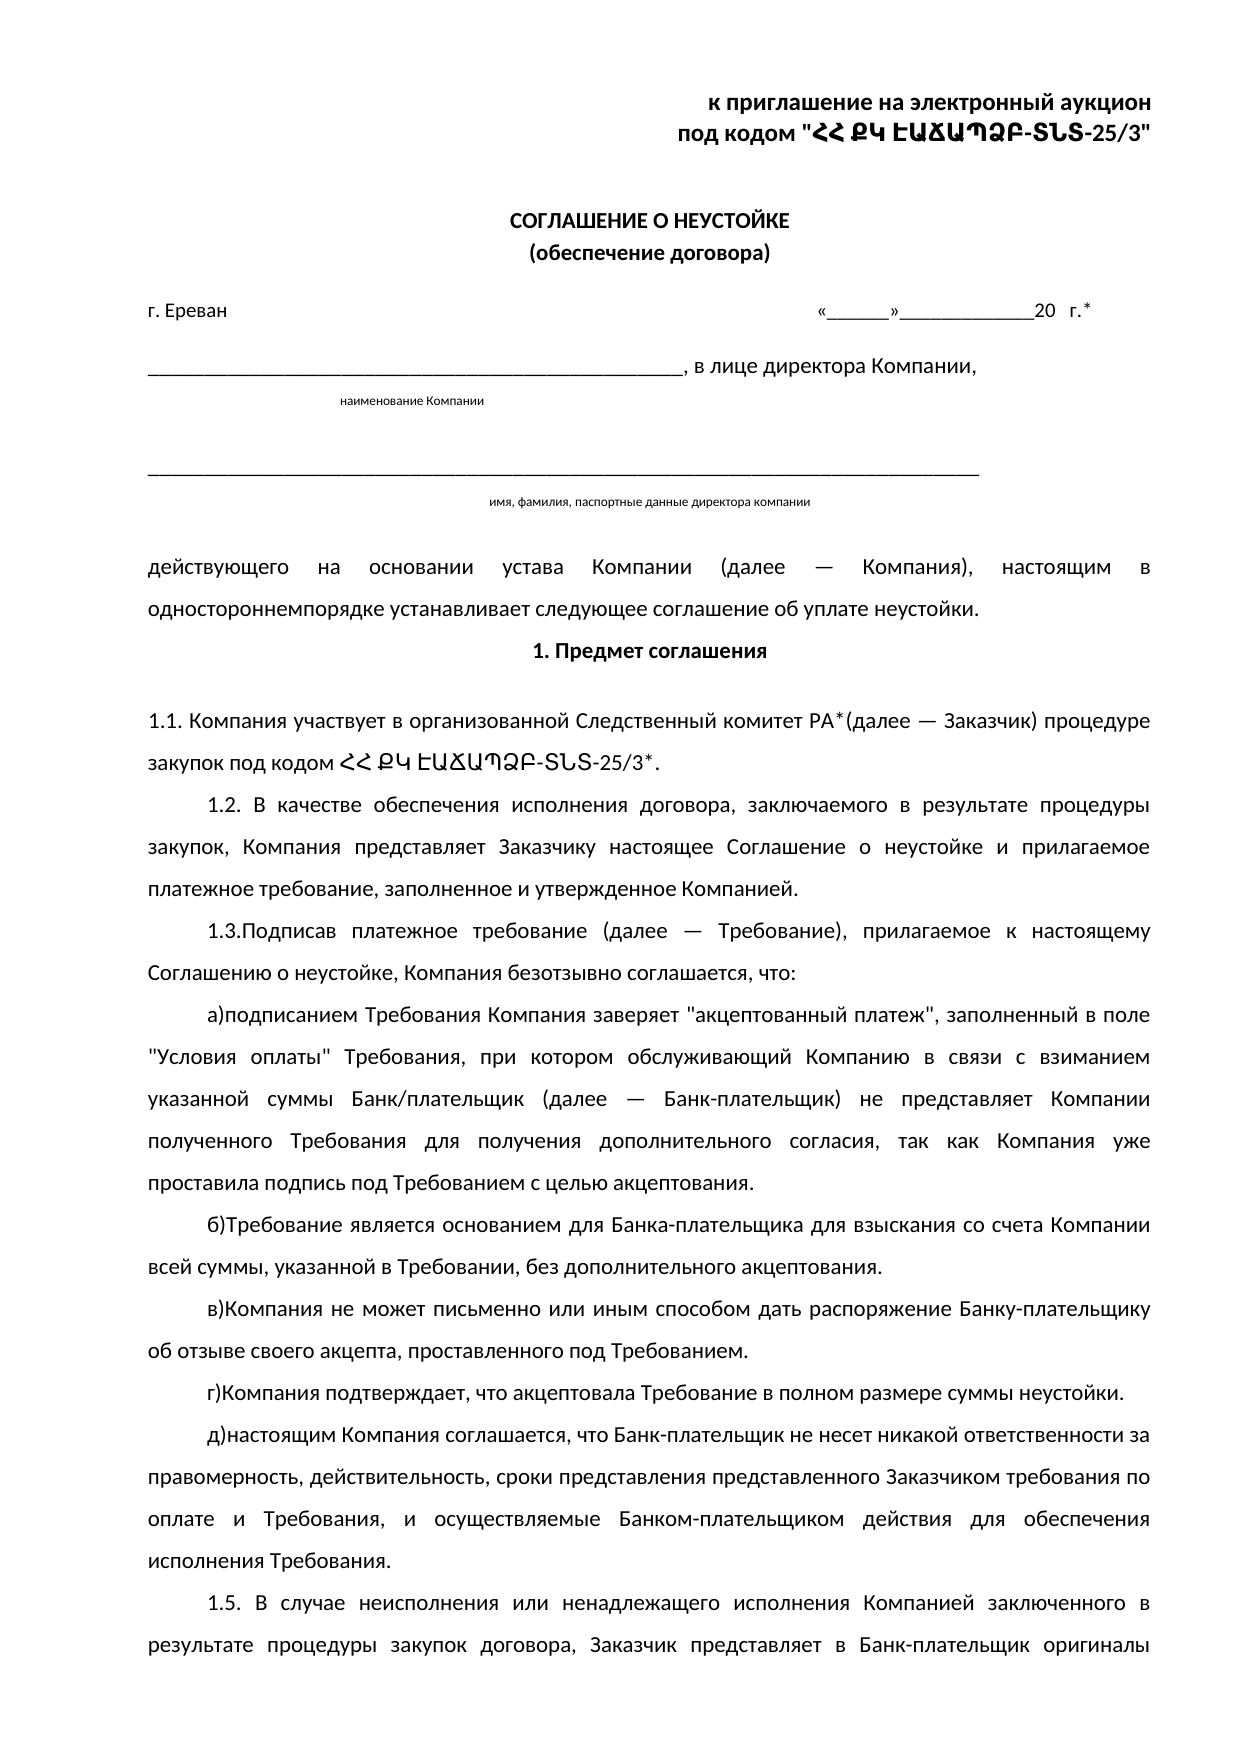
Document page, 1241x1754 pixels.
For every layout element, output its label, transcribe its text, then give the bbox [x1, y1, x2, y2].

text г)Компания подтверждает, что акцептовала Требование в полном размере суммы неустойки. [148, 1378, 1152, 1406]
text _______________________________________________, в лице директора Компании, [148, 351, 1152, 379]
text СОГЛАШЕНИЕ О НЕУСТОЙКЕ [148, 206, 1152, 234]
text наименование Компании [340, 393, 1152, 421]
text а)подписанием Требования Компания заверяет "акцептованный платеж", заполненный в поле "Условия оплаты" Требования, при котором обслуживающий Компанию в связи с взиманием указанной суммы Банк/плательщик (далее — Банк-плательщик) не представляет Компании полученного Требования для получения дополнительного согласия, так как Компания уже проставила подпись под Требованием с целью акцептования. [148, 1000, 1152, 1196]
text 1.3.Подписав платежное требование (далее — Требование), прилагаемое к настоящему Соглашению о неустойке, Компания безотзывно соглашается, что: [148, 916, 1152, 986]
text 1.2. В качестве обеспечения исполнения договора, заключаемого в результате процедуры закупок, Компания представляет Заказчику настоящее Соглашение о неустойке и прилагаемое платежное требование, заполненное и утвержденное Компанией. [148, 790, 1152, 902]
text действующего на основании устава Компании (далее — Компания), настоящим в одностороннемпорядке устанавливает следующее соглашение об уплате неустойки. [148, 552, 1152, 622]
text в)Компания не может письменно или иным способом дать распоряжение Банку-плательщику об отзыве своего акцепта, проставленного под Требованием. [148, 1294, 1152, 1364]
text _________________________________________________________________________ [148, 452, 1152, 480]
text б)Требование является основанием для Банка-плательщика для взыскания со счета Компании всей суммы, указанной в Требовании, без дополнительного акцептования. [148, 1210, 1152, 1280]
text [148, 1588, 1152, 1658]
text 1.1. Компания участвует в организованной Следственный комитет РА*(далее — Заказчик) процедуре закупок под кодом ՀՀ ՔԿ ԷԱՃԱՊՁԲ-ՏՆՏ-25/3*. [148, 706, 1152, 776]
table_header «______»_____________20 г.* [635, 297, 1104, 351]
text имя, фамилия, паспортные данные директора компании [148, 494, 1152, 522]
text 1. Предмет соглашения [148, 636, 1152, 664]
text под кодом "ՀՀ ՔԿ ԷԱՃԱՊՁԲ-ՏՆՏ-25/3" [148, 117, 1152, 147]
text (обеспечение договора) [148, 238, 1152, 266]
text к приглашение на электронный аукцион [177, 86, 1152, 117]
table_header г. Ереван [136, 297, 635, 351]
text д)настоящим Компания соглашается, что Банк-плательщик не несет никакой ответственности за правомерность, действительность, сроки представления представленного Заказчиком требования по оплате и Требования, и осуществляемые Банком-плательщиком действия для обеспечения исполнения Требования. [148, 1420, 1152, 1574]
